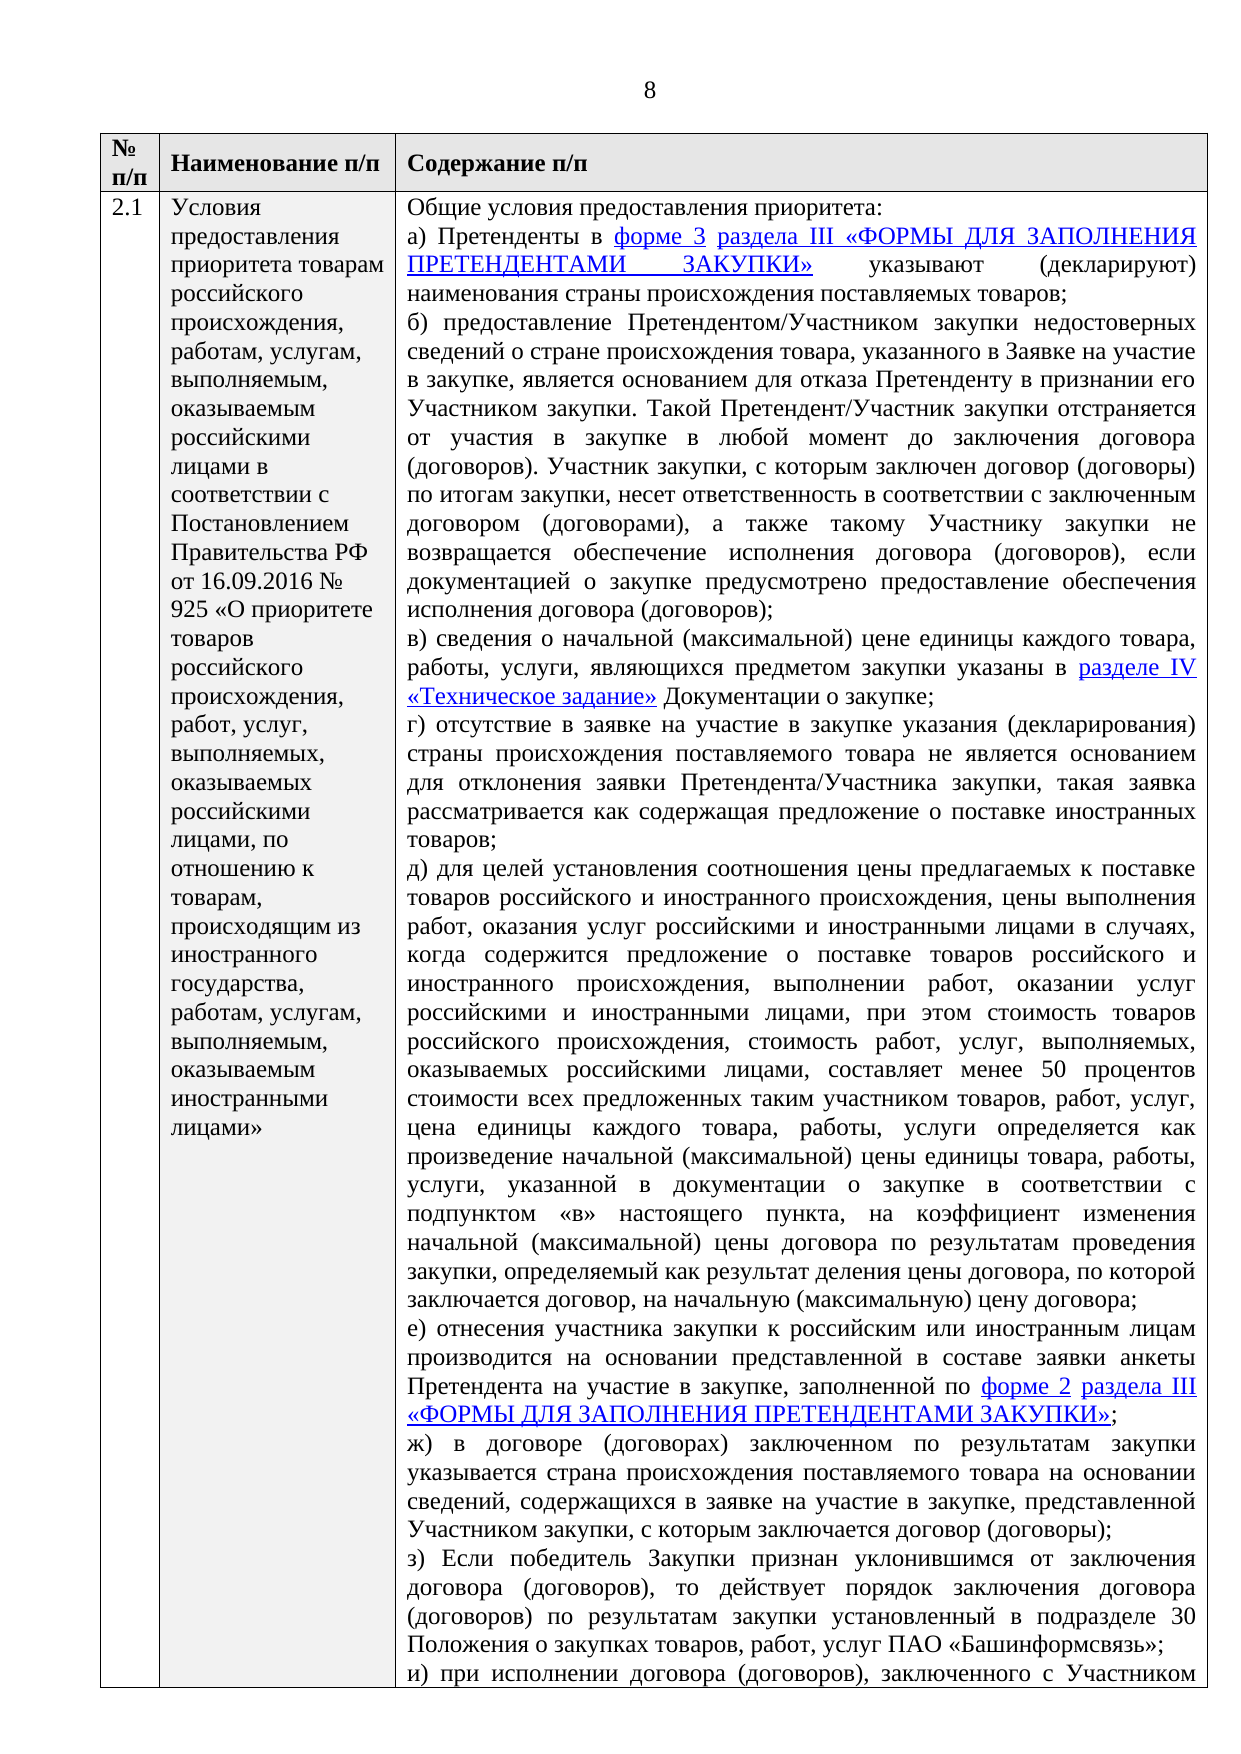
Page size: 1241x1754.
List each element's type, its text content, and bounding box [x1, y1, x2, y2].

table_cell 2.1 [101, 192, 159, 1687]
table_header № п/п [101, 134, 159, 191]
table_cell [160, 192, 395, 1687]
table_header Наименование п/п [160, 134, 395, 191]
table_header Содержание п/п [396, 134, 1207, 191]
